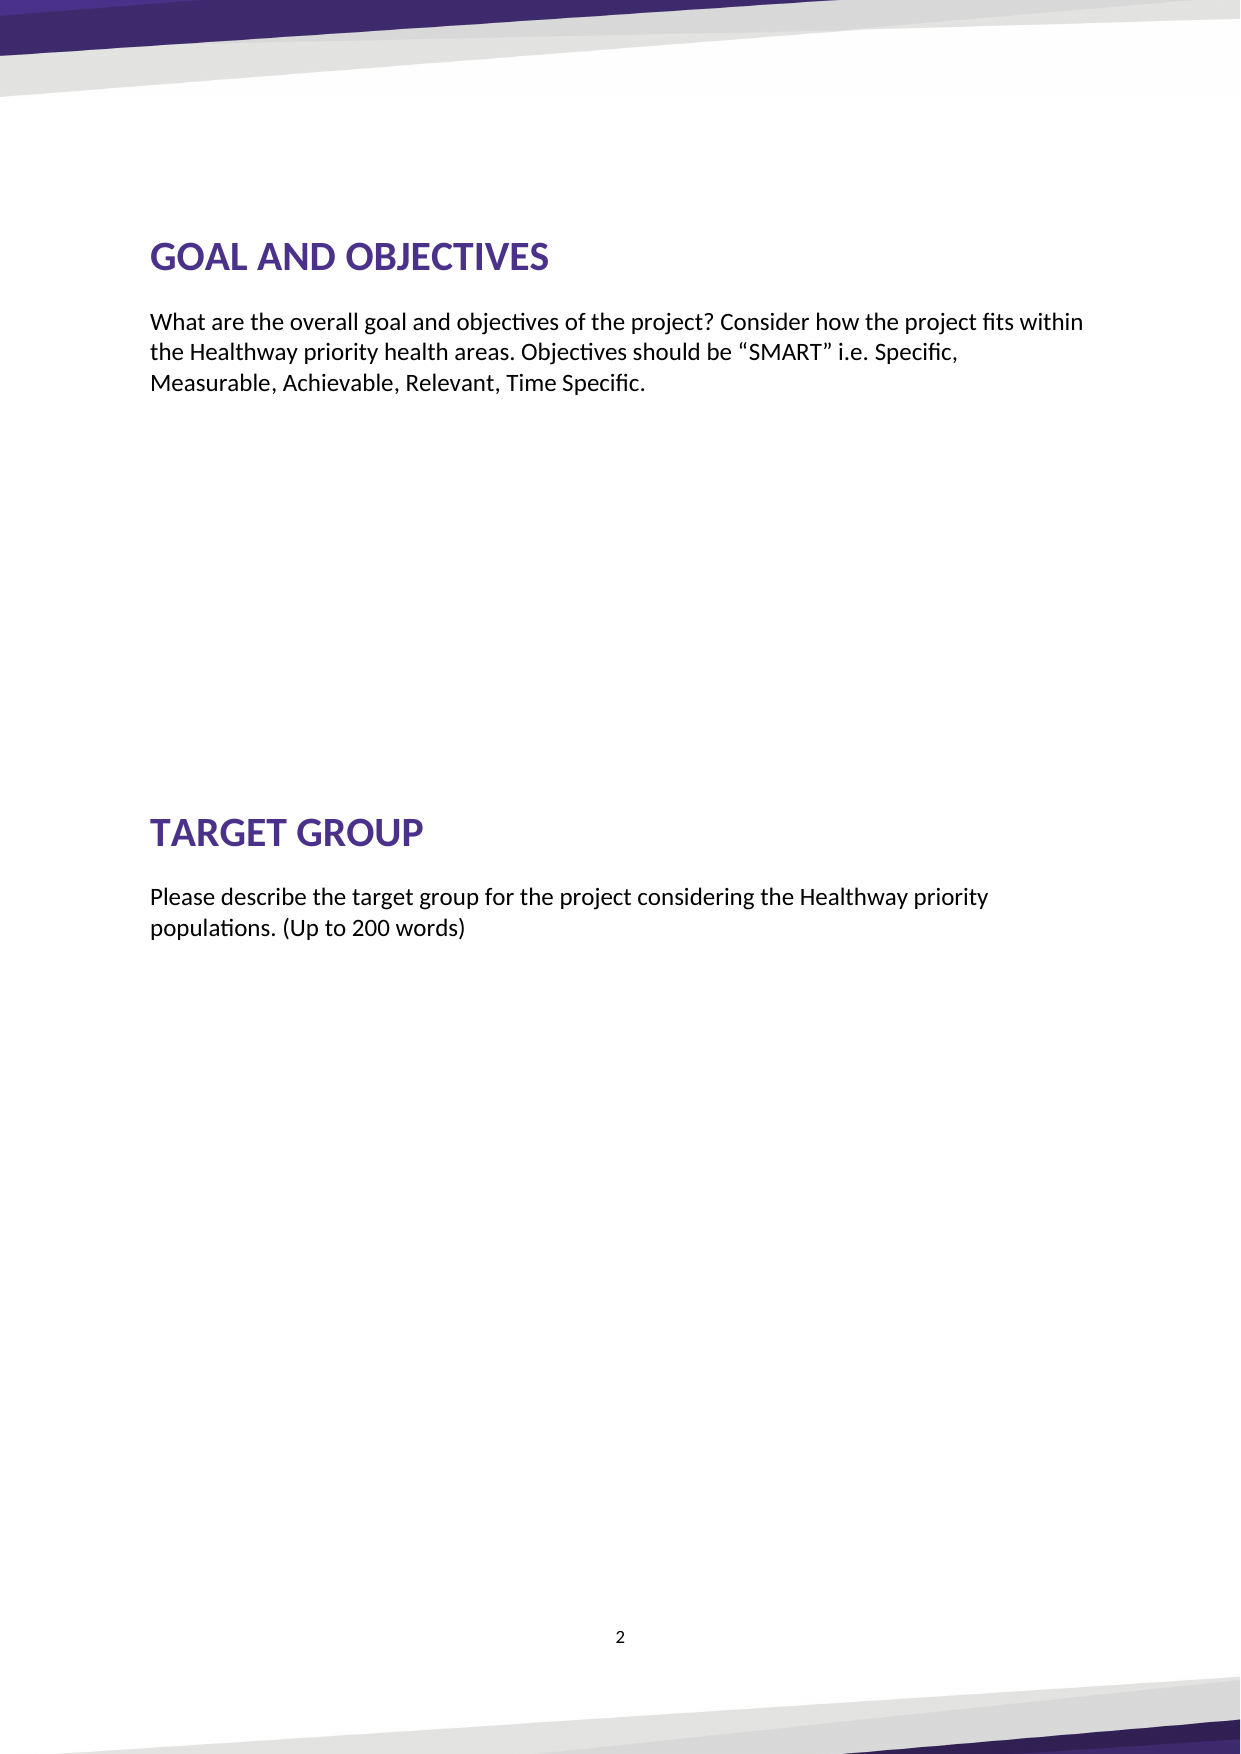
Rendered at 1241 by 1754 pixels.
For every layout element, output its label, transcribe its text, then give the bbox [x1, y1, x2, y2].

picture [0, 0, 1241, 99]
text What are the overall goal and objectives of the project? Consider how the project fits within the Healthway priority health areas. Objectives should be “SMART” i.e. Specific, Measurable, Achievable, Relevant, Time Specific. [150, 306, 1090, 397]
picture [0, 1670, 1241, 1754]
text Please describe the target group for the project considering the Healthway priority populations. (Up to 200 words) [150, 881, 1090, 942]
subtitle GOAL AND OBJECTIVES [150, 230, 1090, 281]
subtitle TARGET GROUP [150, 806, 1090, 856]
